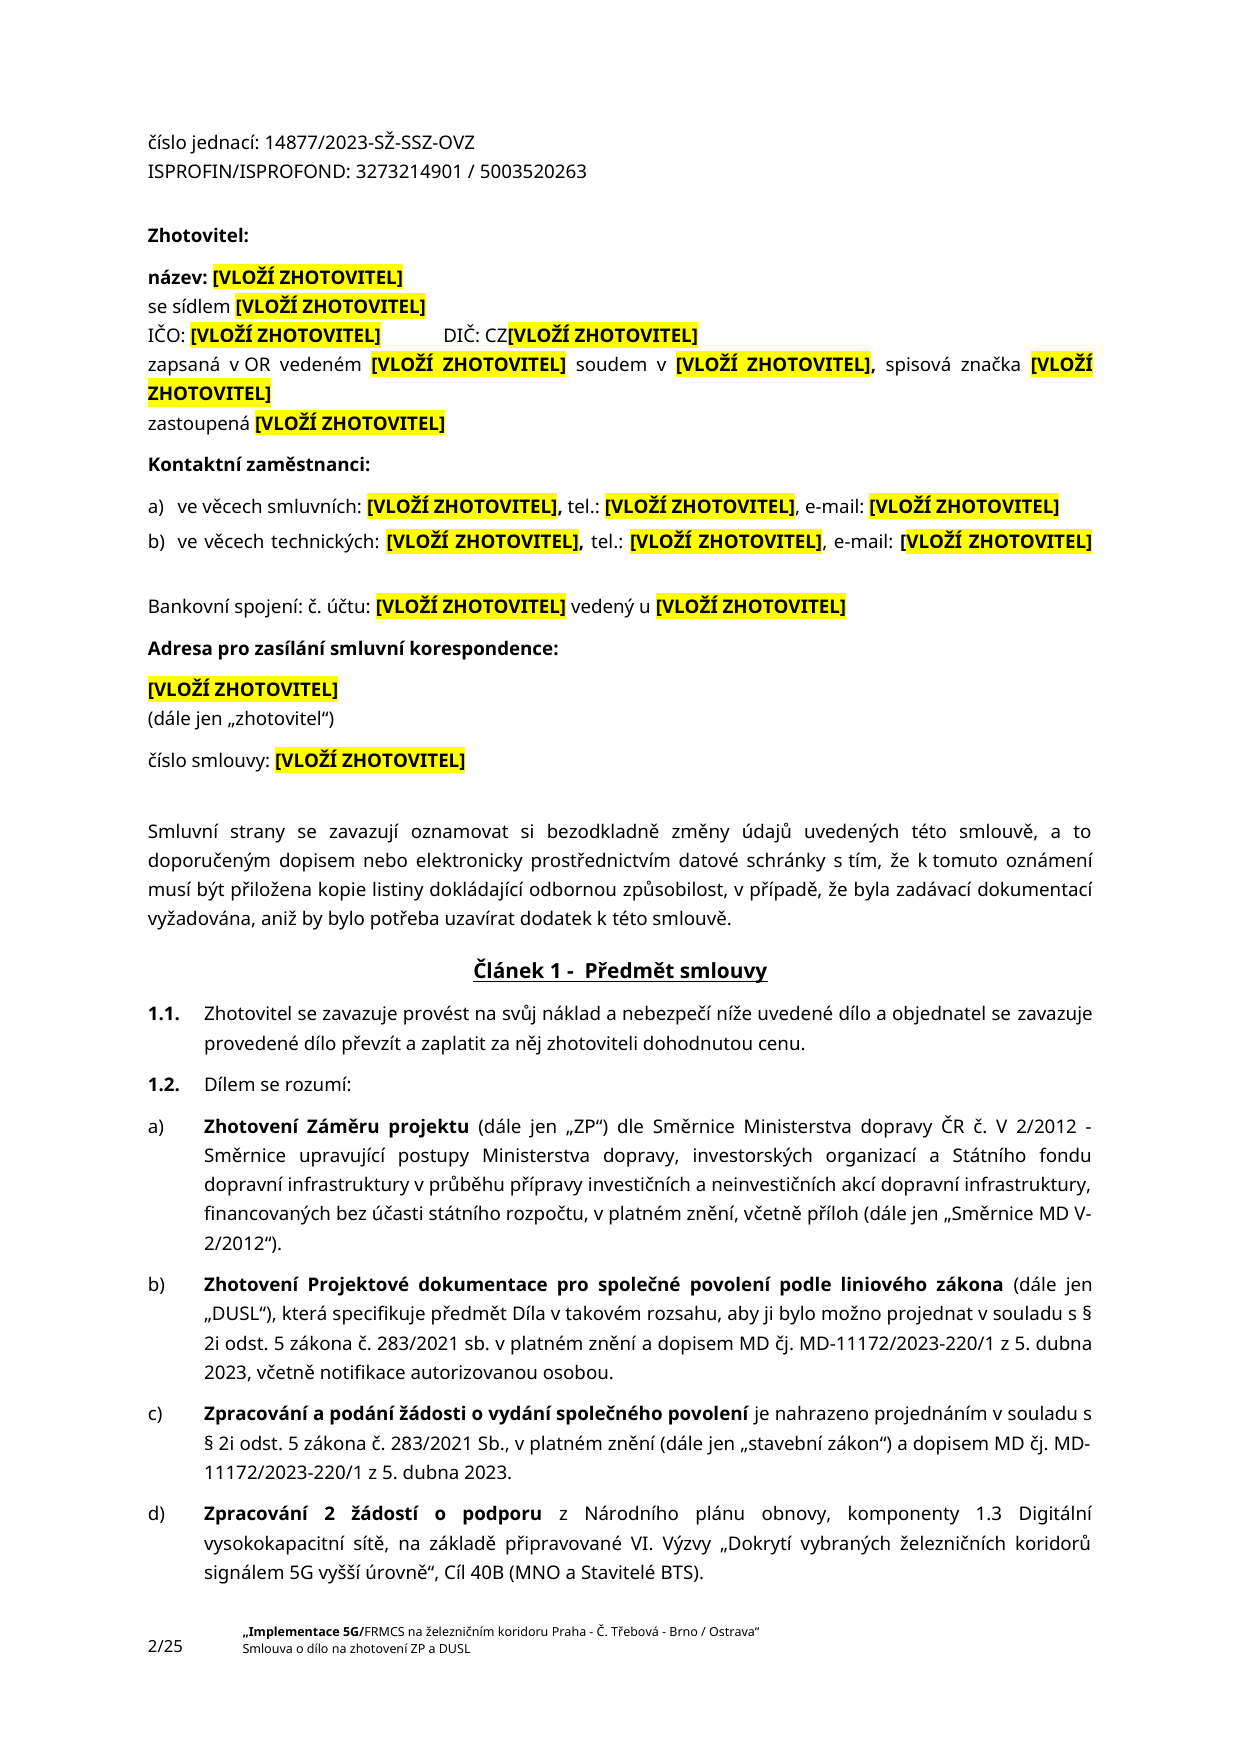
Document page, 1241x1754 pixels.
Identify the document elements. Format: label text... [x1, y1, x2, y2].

text Kontaktní zaměstnanci: [148, 448, 1092, 477]
text Adresa pro zasílání smluvní korespondence: [148, 632, 1092, 661]
text Zhotovitel: [148, 223, 1092, 248]
text zastoupená [VLOŽÍ ZHOTOVITEL] [148, 407, 1092, 436]
text 1.2. Dílem se rozumí: [148, 1068, 1092, 1097]
list ve věcech smluvních: [VLOŽÍ ZHOTOVITEL], tel.: [VLOŽÍ ZHOTOVITEL], e-mail: [VLOŽÍ ZHOTOVITEL] [148, 490, 1092, 519]
text [VLOŽÍ ZHOTOVITEL] [148, 673, 1092, 702]
text Bankovní spojení: č. účtu: [VLOŽÍ ZHOTOVITEL] vedený u [VLOŽÍ ZHOTOVITEL] [148, 590, 1092, 619]
text IČO: [VLOŽÍ ZHOTOVITEL] DIČ: CZ[VLOŽÍ ZHOTOVITEL] [148, 319, 1092, 348]
text název: [VLOŽÍ ZHOTOVITEL] [148, 261, 1092, 290]
text 1.1. Zhotovitel se zavazuje provést na svůj náklad a nebezpečí níže uvedené dílo a objednatel se zavazuje provedené dílo převzít a zaplatit za něj zhotoviteli dohodnutou cenu. [148, 997, 1092, 1056]
text a) Zhotovení Záměru projektu (dále jen „ZP“) dle Směrnice Ministerstva dopravy ČR č. V 2/2012 - Směrnice upravující postupy Ministerstva dopravy, investorských organizací a Státního fondu dopravní infrastruktury v průběhu přípravy investičních a neinvestičních akcí dopravní infrastruktury, financovaných bez účasti státního rozpočtu, v platném znění, včetně příloh (dále jen „Směrnice MD V-2/2012“). [148, 1110, 1092, 1256]
text Článek 1 - Předmět smlouvy [148, 957, 1092, 985]
text ISPROFIN/ISPROFOND: 3273214901 / 5003520263 [148, 156, 1092, 185]
text číslo jednací: 14877/2023-SŽ-SSZ-OVZ [148, 126, 1092, 156]
text c) Zpracování a podání žádosti o vydání společného povolení je nahrazeno projednáním v souladu s § 2i odst. 5 zákona č. 283/2021 Sb., v platném znění (dále jen „stavební zákon“) a dopisem MD čj. MD-11172/2023-220/1 z 5. dubna 2023. [148, 1397, 1092, 1485]
text se sídlem [VLOŽÍ ZHOTOVITEL] [148, 290, 1092, 319]
text Smluvní strany se zavazují oznamovat si bezodkladně změny údajů uvedených této smlouvě, a to doporučeným dopisem nebo elektronicky prostřednictvím datové schránky s tím, že k tomuto oznámení musí být přiložena kopie listiny dokládající odbornou způsobilost, v případě, že byla zadávací dokumentací vyžadována, aniž by bylo potřeba uzavírat dodatek k této smlouvě. [148, 815, 1092, 932]
list ve věcech technických: [VLOŽÍ ZHOTOVITEL], tel.: [VLOŽÍ ZHOTOVITEL], e-mail: [VLOŽÍ ZHOTOVITEL] [148, 525, 1092, 584]
text (dále jen „zhotovitel“) [148, 702, 1092, 732]
text číslo smlouvy: [VLOŽÍ ZHOTOVITEL] [148, 744, 1092, 773]
text d) Zpracování 2 žádostí o podporu z Národního plánu obnovy, komponenty 1.3 Digitální vysokokapacitní sítě, na základě připravované VI. Výzvy „Dokrytí vybraných železničních koridorů signálem 5G vyšší úrovně“, Cíl 40B (MNO a Stavitelé BTS). [148, 1497, 1092, 1585]
text zapsaná v OR vedeném [VLOŽÍ ZHOTOVITEL] soudem v [VLOŽÍ ZHOTOVITEL], spisová značka [VLOŽÍ ZHOTOVITEL] [148, 348, 1092, 407]
text b) Zhotovení Projektové dokumentace pro společné povolení podle liniového zákona (dále jen „DUSL“), která specifikuje předmět Díla v takovém rozsahu, aby ji bylo možno projednat v souladu s § 2i odst. 5 zákona č. 283/2021 sb. v platném znění a dopisem MD čj. MD-11172/2023-220/1 z 5. dubna 2023, včetně notifikace autorizovanou osobou. [148, 1268, 1092, 1385]
